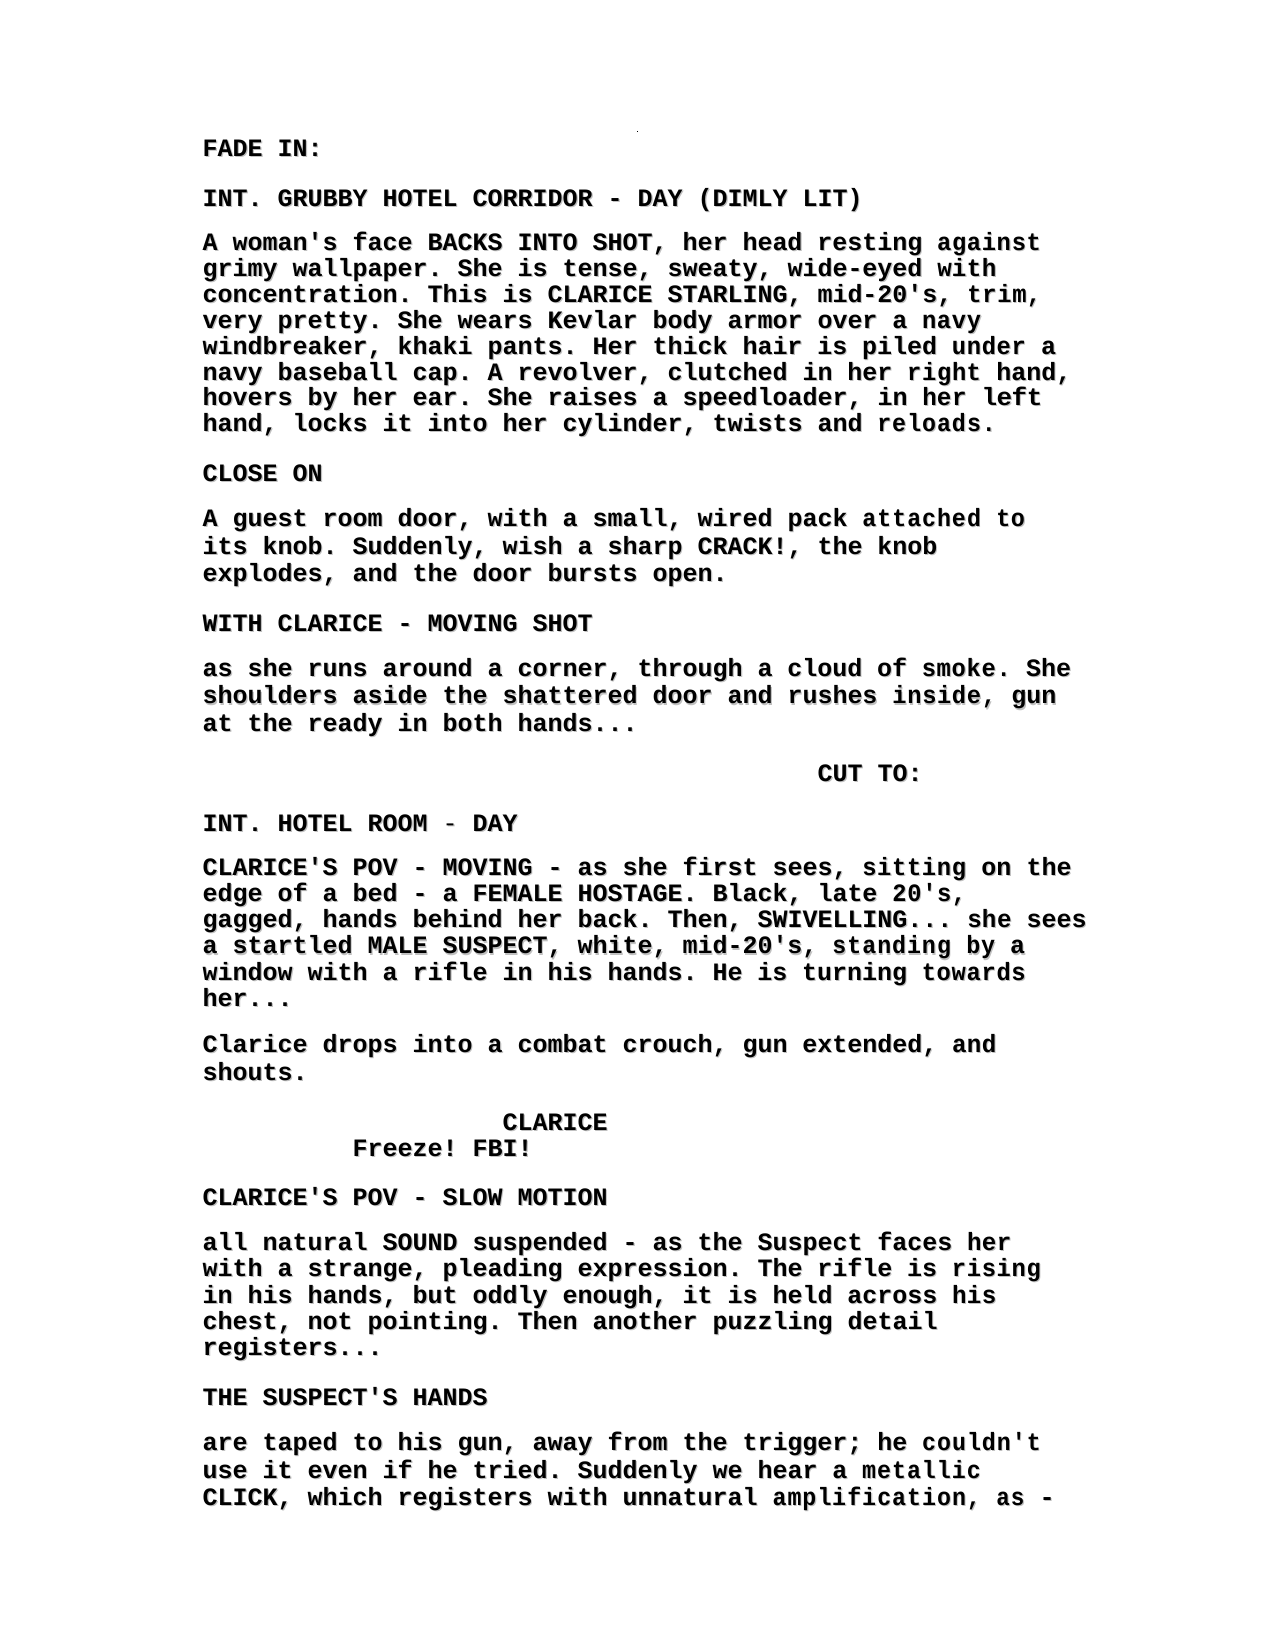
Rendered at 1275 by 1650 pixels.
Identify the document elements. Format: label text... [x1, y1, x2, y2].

text are taped to his gun, away from the trigger; he couldn't use it even if he tried. Suddenly we hear a metallic CLICK, which registers with unnatural amplification, as - [202, 1429, 1072, 1511]
text CUT TO: [817, 758, 1087, 787]
text all natural SOUND suspended - as the Suspect faces her with a strange, pleading expression. The rifle is rising in his hands, but oddly enough, it is held across his chest, not pointing. Then another puzzling detail registers... [202, 1229, 1057, 1361]
text INT. HOTEL ROOM - DAY [202, 808, 1087, 837]
text CLOSE ON [202, 458, 1087, 487]
text WITH CLARICE - MOVING SHOT [202, 608, 1087, 637]
text CLARICE [502, 1108, 1087, 1136]
text A guest room door, with a small, wired pack attached to its knob. Suddenly, wish a sharp CRACK!, the knob explodes, and the door bursts open. [202, 505, 1042, 587]
text Freeze! FBI! [352, 1136, 1087, 1161]
text Clarice drops into a combat crouch, gun extended, and shouts. [202, 1029, 1012, 1086]
text CLARICE'S POV - SLOW MOTION [202, 1183, 1087, 1211]
text THE SUSPECT'S HANDS [202, 1382, 1087, 1411]
text as she runs around a corner, through a cloud of smoke. She shoulders aside the shattered door and rushes inside, gun at the ready in both hands... [202, 655, 1087, 737]
text INT. GRUBBY HOTEL CORRIDOR - DAY (DIMLY LIT) [202, 183, 1087, 212]
text A woman's face BACKS INTO SHOT, her head resting against grimy wallpaper. She is tense, sweaty, wide-eyed with concentration. This is CLARICE STARLING, mid-20's, trim, very pretty. She wears Kevlar body armor over a navy windbreaker, khaki pants. Her thick hair is piled under a navy baseball cap. A revolver, clutched in her right hand, hovers by her ear. She raises a speedloader, in her left hand, locks it into her cylinder, twists and reloads. [202, 230, 1087, 437]
text CLARICE'S POV - MOVING - as she first sees, sitting on the edge of a bed - a FEMALE HOSTAGE. Black, late 20's, gagged, hands behind her back. Then, SWIVELLING... she sees a startled MALE SUSPECT, white, mid-20's, standing by a window with a rifle in his hands. He is turning towards her... [202, 855, 1087, 1011]
text FADE IN: [202, 133, 1087, 162]
